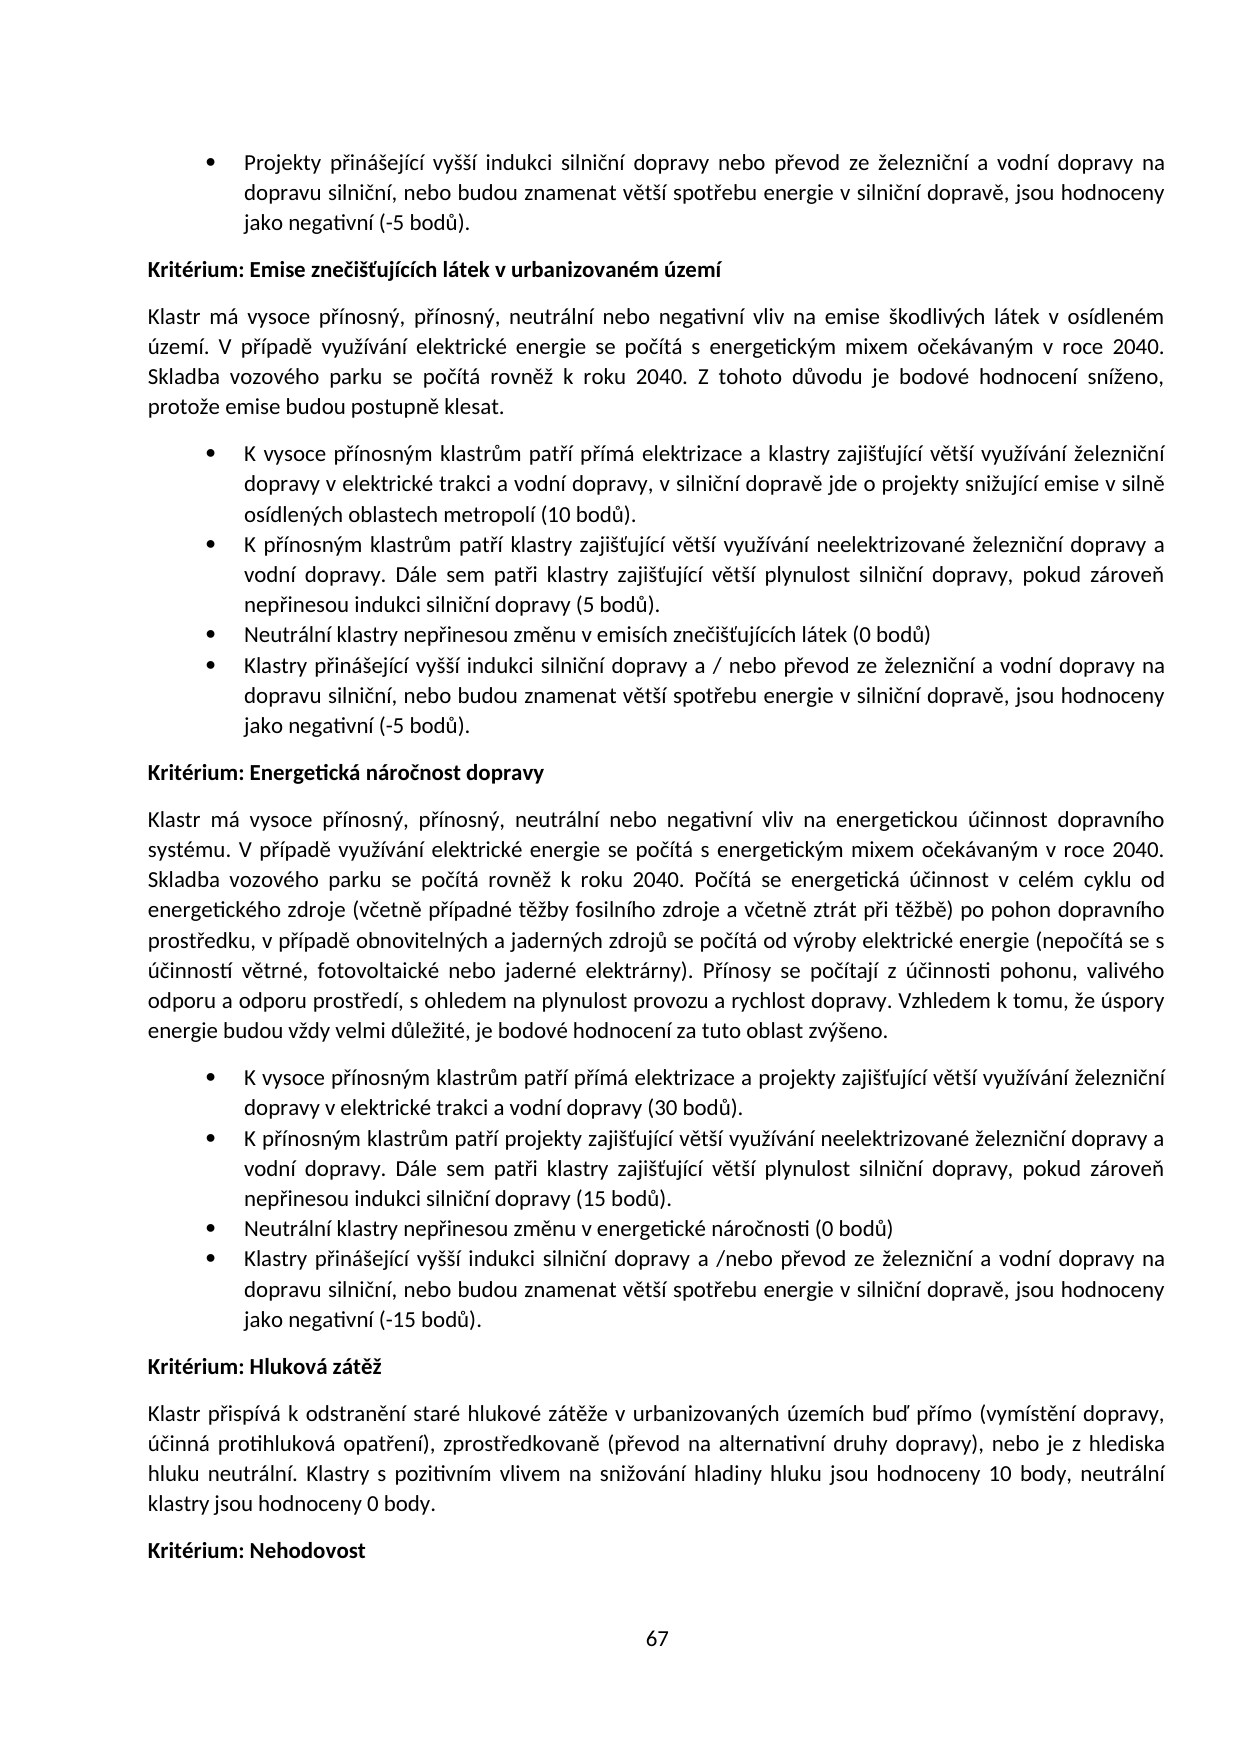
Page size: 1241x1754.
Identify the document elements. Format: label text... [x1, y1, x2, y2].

list K vysoce přínosným klastrům patří přímá elektrizace a projekty zajišťující větší využívání železniční dopravy v elektrické trakci a vodní dopravy (30 bodů). [207, 1063, 1167, 1121]
list K přínosným klastrům patří klastry zajišťující větší využívání neelektrizované železniční dopravy a vodní dopravy. Dále sem patři klastry zajišťující větší plynulost silniční dopravy, pokud zároveň nepřinesou indukci silniční dopravy (5 bodů). [207, 530, 1167, 618]
text Kritérium: Nehodovost [148, 1536, 1167, 1564]
list Klastry přinášející vyšší indukci silniční dopravy a /nebo převod ze železniční a vodní dopravy na dopravu silniční, nebo budou znamenat větší spotřebu energie v silniční dopravě, jsou hodnoceny jako negativní (-15 bodů). [207, 1244, 1167, 1333]
list K vysoce přínosným klastrům patří přímá elektrizace a klastry zajišťující větší využívání železniční dopravy v elektrické trakci a vodní dopravy, v silniční dopravě jde o projekty snižující emise v silně osídlených oblastech metropolí (10 bodů). [207, 439, 1167, 528]
text Kritérium: Emise znečišťujících látek v urbanizovaném území [148, 255, 1167, 283]
list Klastry přinášející vyšší indukci silniční dopravy a / nebo převod ze železniční a vodní dopravy na dopravu silniční, nebo budou znamenat větší spotřebu energie v silniční dopravě, jsou hodnoceny jako negativní (-5 bodů). [207, 651, 1167, 739]
text Kritérium: Hluková zátěž [148, 1352, 1167, 1380]
text Klastr má vysoce přínosný, přínosný, neutrální nebo negativní vliv na energetickou účinnost dopravního systému. V případě využívání elektrické energie se počítá s energetickým mixem očekávaným v roce 2040. Skladba vozového parku se počítá rovněž k roku 2040. Počítá se energetická účinnost v celém cyklu od energetického zdroje (včetně případné těžby fosilního zdroje a včetně ztrát při těžbě) po pohon dopravního prostředku, v případě obnovitelných a jaderných zdrojů se počítá od výroby elektrické energie (nepočítá se s účinností větrné, fotovoltaické nebo jaderné elektrárny). Přínosy se počítají z účinnosti pohonu, valivého odporu a odporu prostředí, s ohledem na plynulost provozu a rychlost dopravy. Vzhledem k tomu, že úspory energie budou vždy velmi důležité, je bodové hodnocení za tuto oblast zvýšeno. [148, 805, 1167, 1044]
text Klastr má vysoce přínosný, přínosný, neutrální nebo negativní vliv na emise škodlivých látek v osídleném území. V případě využívání elektrické energie se počítá s energetickým mixem očekávaným v roce 2040. Skladba vozového parku se počítá rovněž k roku 2040. Z tohoto důvodu je bodové hodnocení sníženo, protože emise budou postupně klesat. [148, 302, 1167, 420]
list Neutrální klastry nepřinesou změnu v energetické náročnosti (0 bodů) [207, 1214, 1167, 1242]
list Neutrální klastry nepřinesou změnu v emisích znečišťujících látek (0 bodů) [207, 621, 1167, 648]
text Klastr přispívá k odstranění staré hlukové zátěže v urbanizovaných územích buď přímo (vymístění dopravy, účinná protihluková opatření), zprostředkovaně (převod na alternativní druhy dopravy), nebo je z hlediska hluku neutrální. Klastry s pozitivním vlivem na snižování hladiny hluku jsou hodnoceny 10 body, neutrální klastry jsou hodnoceny 0 body. [148, 1399, 1167, 1517]
list K přínosným klastrům patří projekty zajišťující větší využívání neelektrizované železniční dopravy a vodní dopravy. Dále sem patři klastry zajišťující větší plynulost silniční dopravy, pokud zároveň nepřinesou indukci silniční dopravy (15 bodů). [207, 1124, 1167, 1212]
text Kritérium: Energetická náročnost dopravy [148, 758, 1167, 786]
list Projekty přinášející vyšší indukci silniční dopravy nebo převod ze železniční a vodní dopravy na dopravu silniční, nebo budou znamenat větší spotřebu energie v silniční dopravě, jsou hodnoceny jako negativní (-5 bodů). [207, 148, 1167, 236]
